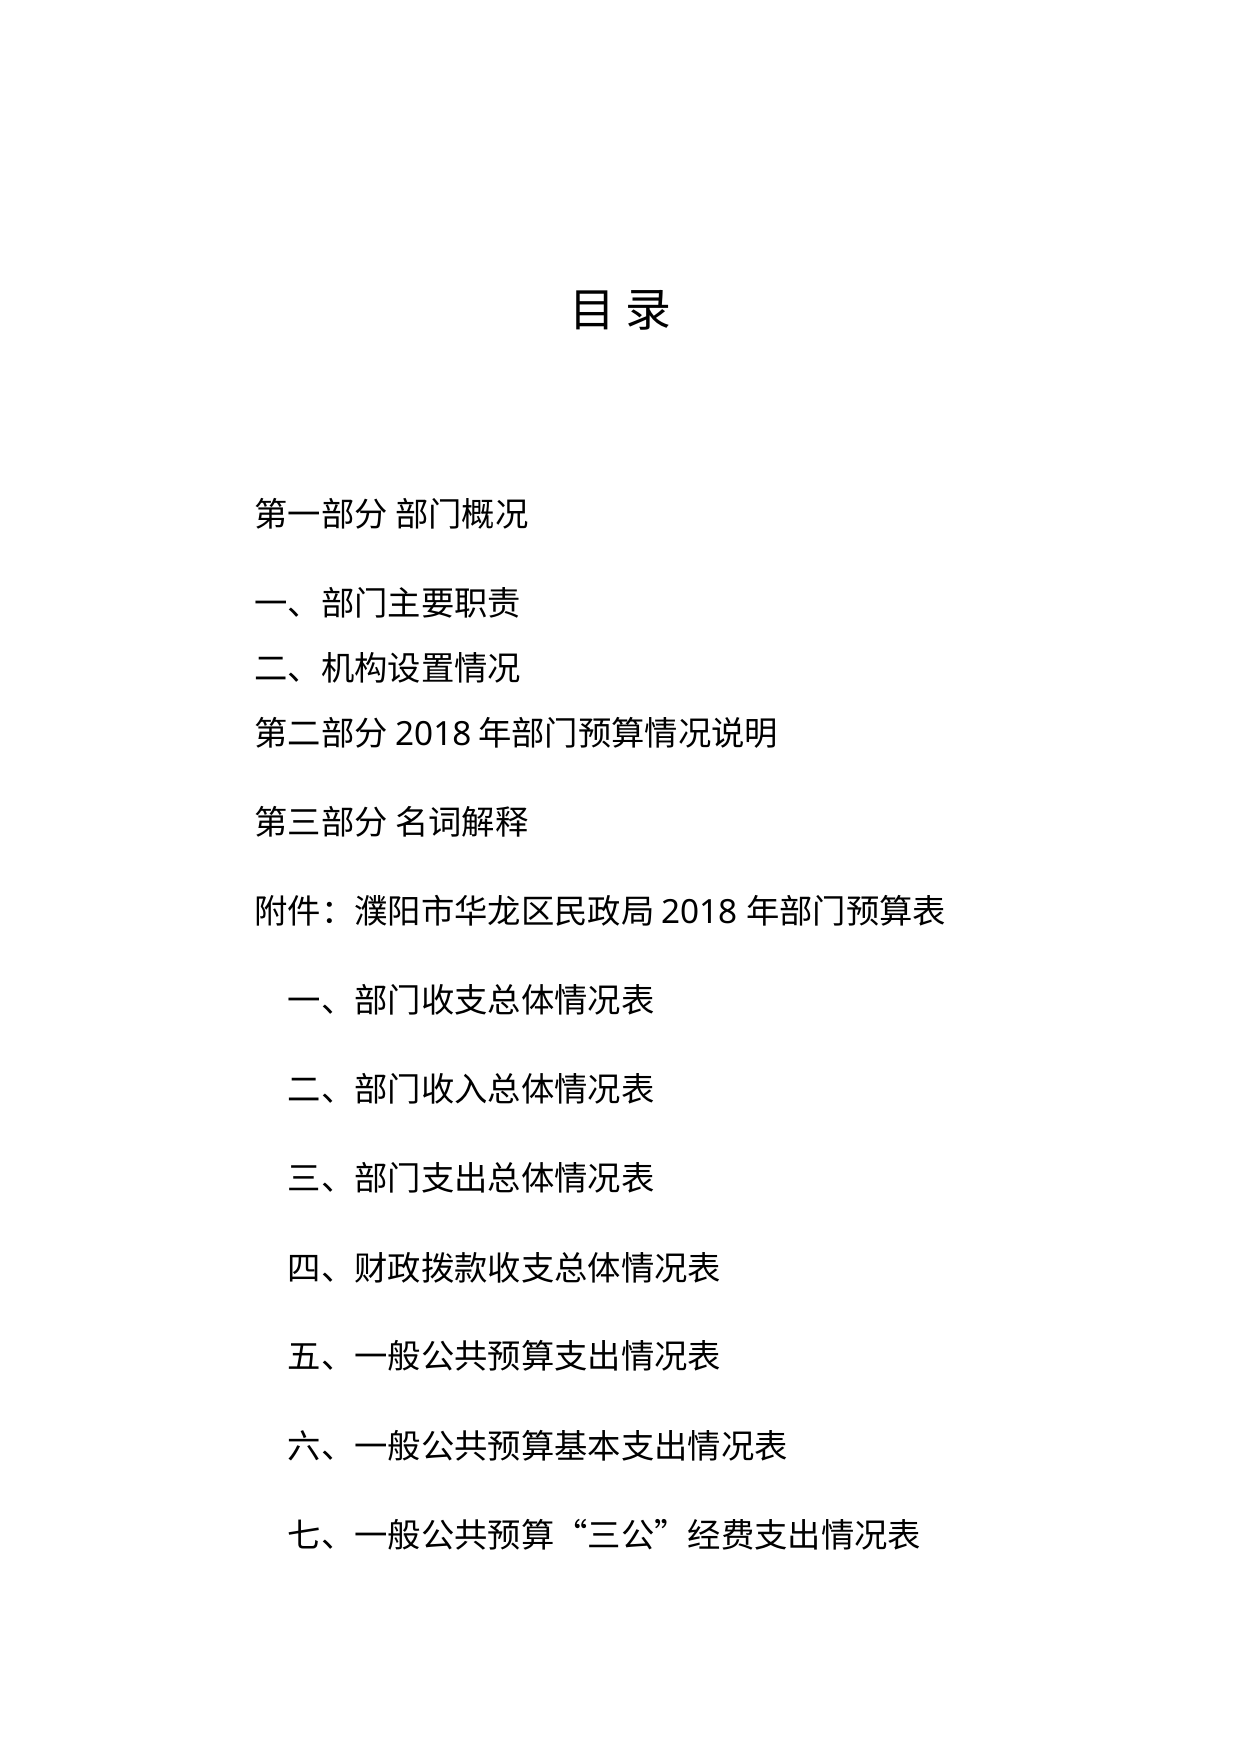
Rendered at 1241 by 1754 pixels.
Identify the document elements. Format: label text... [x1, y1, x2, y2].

text 一、部门收支总体情况表 [187, 966, 1053, 1031]
text 五、一般公共预算支出情况表 [187, 1322, 1053, 1387]
list 机构设置情况 [187, 633, 1053, 698]
text 第二部分 2018年部门预算情况说明 [187, 698, 1053, 763]
text 二、部门收入总体情况表 [187, 1055, 1053, 1120]
text 三、部门支出总体情况表 [187, 1144, 1053, 1209]
text 附件：濮阳市华龙区民政局2018 年部门预算表 [187, 877, 1053, 942]
text 第一部分 部门概况 [187, 479, 1053, 544]
text 目 录 [187, 258, 1053, 356]
text 六、一般公共预算基本支出情况表 [187, 1411, 1053, 1476]
list 部门主要职责 [187, 568, 1053, 633]
text 第三部分 名词解释 [187, 787, 1053, 852]
text 七、一般公共预算“三公”经费支出情况表 [187, 1500, 1053, 1565]
text 四、财政拨款收支总体情况表 [187, 1233, 1053, 1298]
